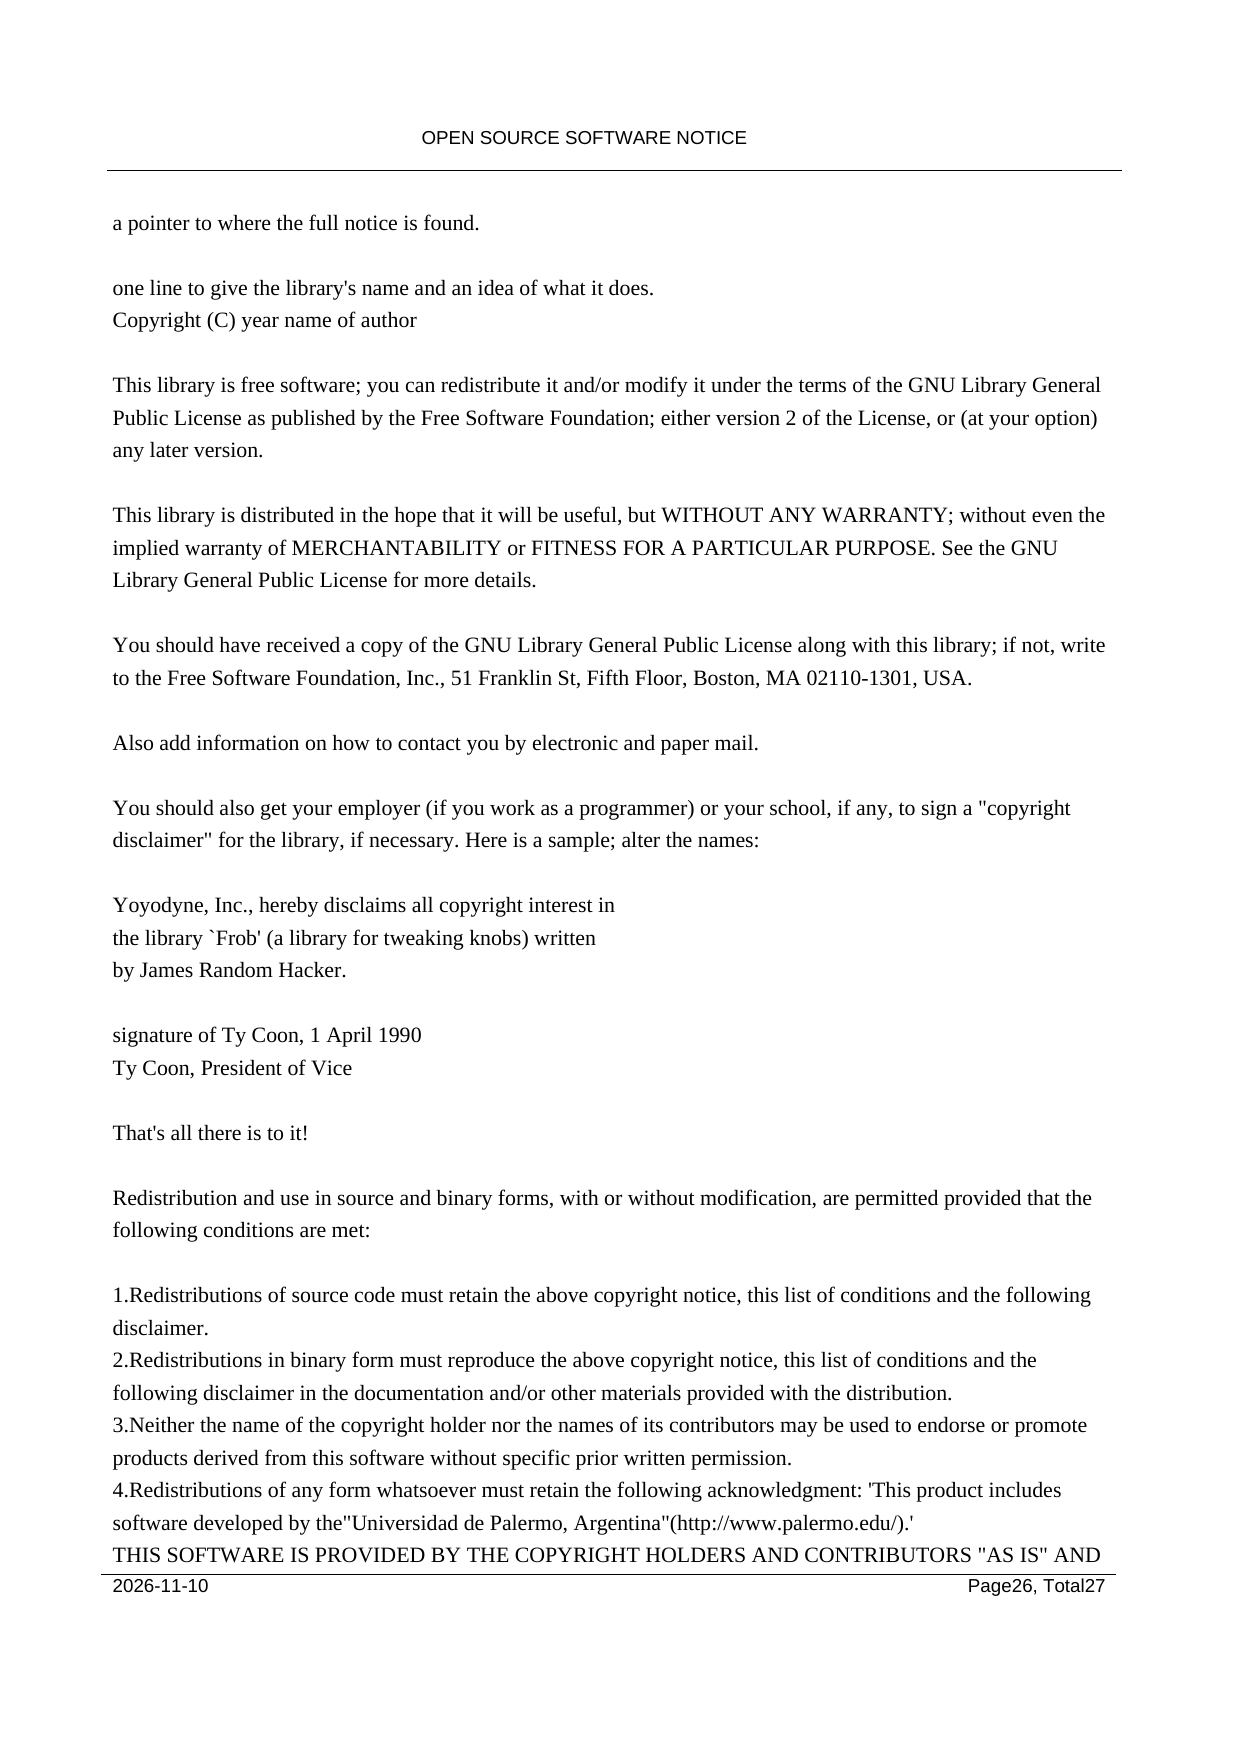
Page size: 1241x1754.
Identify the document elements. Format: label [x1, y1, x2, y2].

text [112, 206, 1128, 1571]
